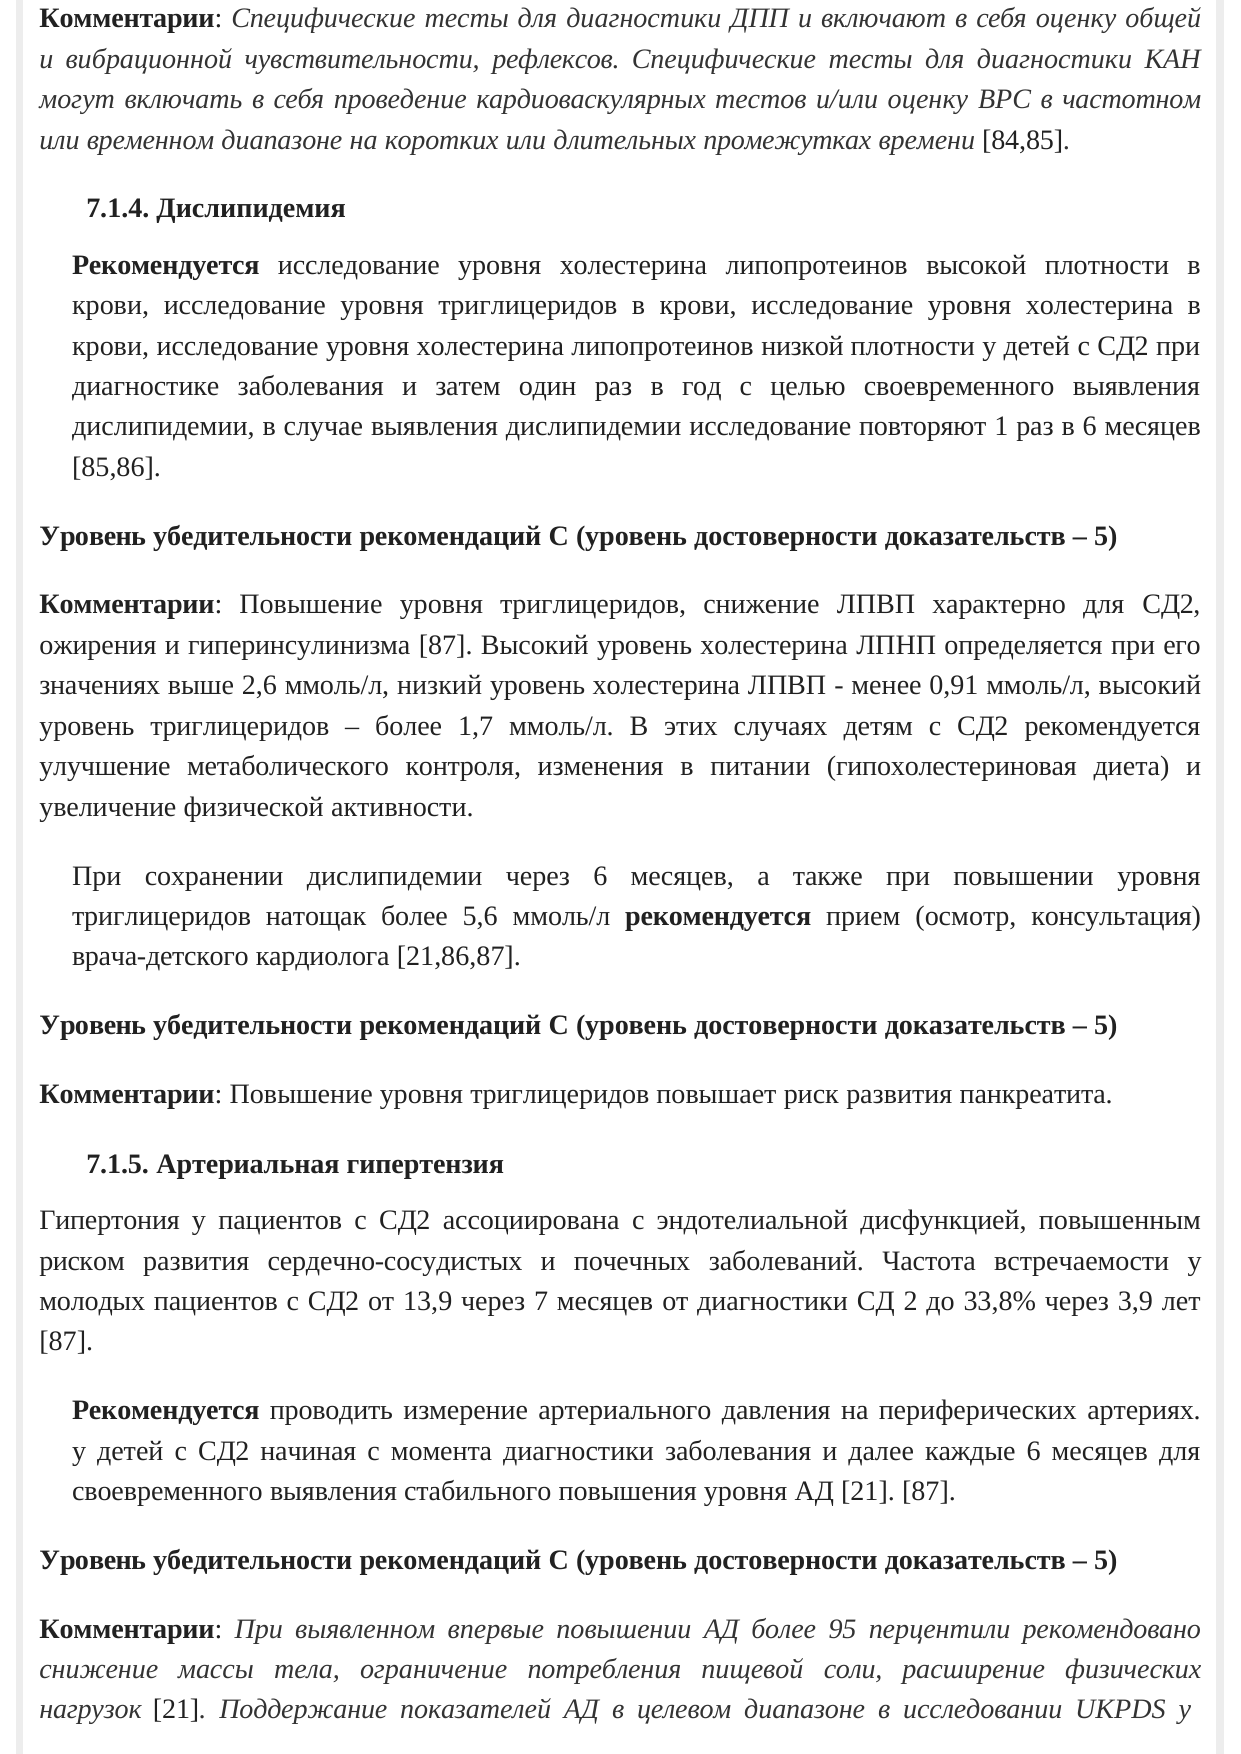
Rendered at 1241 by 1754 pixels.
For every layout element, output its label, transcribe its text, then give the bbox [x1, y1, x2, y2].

subtitle Уровень убедительности рекомендаций С (уровень достоверности доказательств – 5) [39, 519, 1236, 551]
subtitle Уровень убедительности рекомендаций С (уровень достоверности доказательств – 5) [39, 1543, 1236, 1575]
text Комментарии: Повышение уровня триглицеридов, снижение ЛПВП характерно для СД2, ожирения и гиперинсулинизма [87]. Высокий уровень холестерина ЛПНП определяется при его значениях выше 2,6 ммоль/л, низкий уровень холестерина ЛПВП - менее 0,91 ммоль/л, высокий уровень триглицеридов – более 1,7 ммоль/л. В этих случаях детям с СД2 рекомендуется улучшение метаболического контроля, изменения в питании (гипохолестериновая диета) и увеличение физической активности. [39, 588, 1201, 822]
text Комментарии: При выявленном впервые повышении АД более 95 перцентили рекомендовано снижение массы тела, ограничение потребления пищевой соли, расширение физических нагрузок [21]. Поддержание показателей АД в целевом диапазоне в исследовании UKPDS у [39, 1612, 1201, 1725]
text При сохранении дислипидемии через 6 месяцев, а также при повышении уровня триглицеридов натощак более 5,6 ммоль/л рекомендуется прием (осмотр, консультация) врача-детского кардиолога [21,86,87]. [72, 858, 1201, 972]
text Уровень убедительности рекомендаций С (уровень достоверности доказательств – 5) Комментарии: Повышение уровня триглицеридов повышает риск развития панкреатита. [39, 1008, 1201, 1109]
text Рекомендуется исследование уровня холестерина липопротеинов высокой плотности в крови, исследование уровня триглицеридов в крови, исследование уровня холестерина в крови, исследование уровня холестерина липопротеинов низкой плотности у детей с СД2 при диагностике заболевания и затем один раз в год с целью своевременного выявления дислипидемии, в случае выявления дислипидемии исследование повторяют 1 раз в 6 месяцев [85,86]. [72, 248, 1201, 482]
text Рекомендуется проводить измерение артериального давления на периферических артериях. у детей с СД2 начиная с момента диагностики заболевания и далее каждые 6 месяцев для своевременного выявления стабильного повышения уровня АД [21]. [87]. [72, 1393, 1201, 1506]
text Комментарии: Специфические тесты для диагностики ДПП и включают в себя оценку общей и вибрационной чувствительности, рефлексов. Специфические тесты для диагностики КАН могут включать в себя проведение кардиоваскулярных тестов и/или оценку ВРС в частотном или временном диапазоне на коротких или длительных промежутках времени [84,85]. [39, 1, 1201, 155]
text Гипертония у пациентов с СД2 ассоциирована с эндотелиальной дисфункцией, повышенным риском развития сердечно-сосудистых и почечных заболеваний. Частота встречаемости у молодых пациентов с СД2 от 13,9 через 7 месяцев от диагностики СД 2 до 33,8% через 3,9 лет [87]. [39, 1203, 1201, 1357]
subtitle Артериальная гипертензия [86, 1147, 1236, 1179]
subtitle Дислипидемия [86, 192, 1236, 224]
